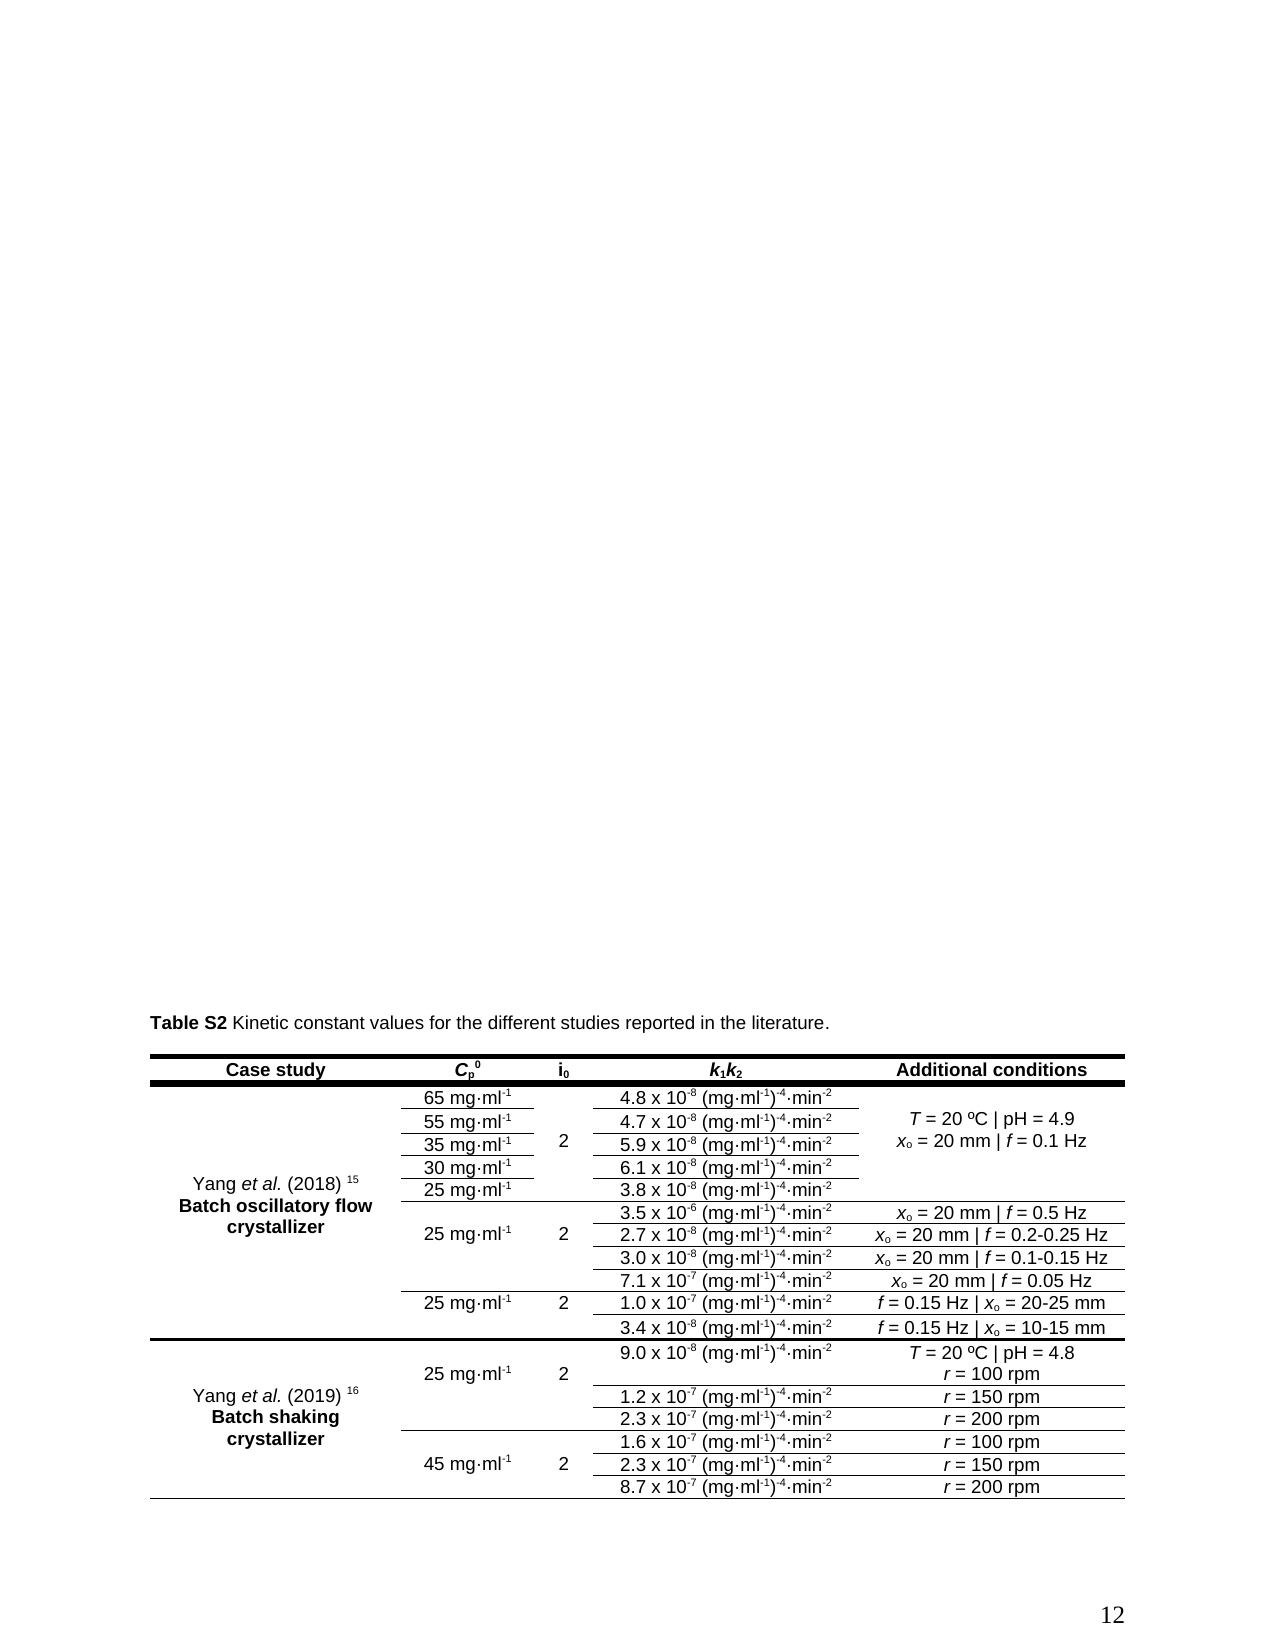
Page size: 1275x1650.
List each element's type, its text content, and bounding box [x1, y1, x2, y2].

table_cell 25 mg·ml-1 [401, 1202, 534, 1291]
table_cell 4.8 х 10-8 (mg·ml-1)-4·min-2 [593, 1087, 859, 1108]
table_cell Yang et al. (2018) 15 Batch oscillatory flow crystallizer [150, 1087, 401, 1338]
table_cell 2.3 х 10-7 (mg·ml-1)-4·min-2 [593, 1408, 859, 1430]
table_cell 7.1 х 10-7 (mg·ml-1)-4·min-2 [593, 1270, 859, 1291]
table_cell 2.3 х 10-7 (mg·ml-1)-4·min-2 [593, 1454, 859, 1475]
table_cell 25 mg·ml-1 [401, 1292, 534, 1338]
table_cell 9.0 х 10-8 (mg·ml-1)-4·min-2 [593, 1341, 859, 1384]
table_cell 8.7 х 10-7 (mg·ml-1)-4·min-2 [593, 1476, 859, 1498]
table_header k1k2 [593, 1059, 859, 1080]
table_cell 2 [534, 1292, 593, 1338]
table_cell 6.1 х 10-8 (mg·ml-1)-4·min-2 [593, 1156, 859, 1178]
table_cell f = 0.15 Hz | xo = 20-25 mm [859, 1292, 1124, 1314]
table_cell r = 150 rpm [859, 1386, 1124, 1407]
table_cell r = 100 rpm [859, 1431, 1124, 1452]
table_cell 2 [534, 1431, 593, 1498]
table_header Case study [150, 1059, 401, 1080]
table_cell 35 mg·ml-1 [401, 1134, 534, 1155]
table_cell 1.2 х 10-7 (mg·ml-1)-4·min-2 [593, 1386, 859, 1407]
table_cell 2 [534, 1202, 593, 1291]
table_cell Yang et al. (2019) 16 Batch shaking crystallizer [150, 1341, 401, 1498]
table_cell 5.9 х 10-8 (mg·ml-1)-4·min-2 [593, 1134, 859, 1155]
table_cell 4.7 х 10-8 (mg·ml-1)-4·min-2 [593, 1109, 859, 1133]
table_header Additional conditions [859, 1059, 1124, 1080]
table_cell 2 [534, 1087, 593, 1201]
table_cell f = 0.15 Hz | xo = 10-15 mm [859, 1315, 1124, 1338]
table_header Cp0 [401, 1059, 534, 1080]
table_cell xo = 20 mm | f = 0.2-0.25 Hz [859, 1224, 1124, 1246]
table_cell 25 mg·ml-1 [401, 1341, 534, 1430]
table_cell 3.5 х 10-6 (mg·ml-1)-4·min-2 [593, 1202, 859, 1223]
table_cell 3.4 х 10-8 (mg·ml-1)-4·min-2 [593, 1315, 859, 1338]
table_cell r = 200 rpm [859, 1476, 1124, 1498]
table_cell xo = 20 mm | f = 0.5 Hz [859, 1202, 1124, 1223]
table_cell 3.0 х 10-8 (mg·ml-1)-4·min-2 [593, 1247, 859, 1268]
table_header i0 [534, 1059, 593, 1080]
table_cell 25 mg·ml-1 [401, 1179, 534, 1201]
text Table S2 Kinetic constant values for the different studies reported in the literature. [150, 1012, 1125, 1033]
table_cell T = 20 ºC | pH = 4.9 xo = 20 mm | f = 0.1 Hz [859, 1087, 1124, 1201]
table_cell xo = 20 mm | f = 0.05 Hz [859, 1270, 1124, 1291]
table_cell 55 mg·ml-1 [401, 1109, 534, 1133]
table_cell 2 [534, 1341, 593, 1430]
table_cell r = 150 rpm [859, 1454, 1124, 1475]
table_cell 65 mg·ml-1 [401, 1087, 534, 1108]
table_cell r = 200 rpm [859, 1408, 1124, 1430]
table_cell 1.0 х 10-7 (mg·ml-1)-4·min-2 [593, 1292, 859, 1314]
table_cell 3.8 х 10-8 (mg·ml-1)-4·min-2 [593, 1179, 859, 1201]
table_cell 1.6 х 10-7 (mg·ml-1)-4·min-2 [593, 1431, 859, 1452]
table_cell xo = 20 mm | f = 0.1-0.15 Hz [859, 1247, 1124, 1268]
table_cell 30 mg·ml-1 [401, 1156, 534, 1178]
table_cell 2.7 х 10-8 (mg·ml-1)-4·min-2 [593, 1224, 859, 1246]
table_cell T = 20 ºC | pH = 4.8 r = 100 rpm [859, 1341, 1124, 1384]
table_cell 45 mg·ml-1 [401, 1431, 534, 1498]
